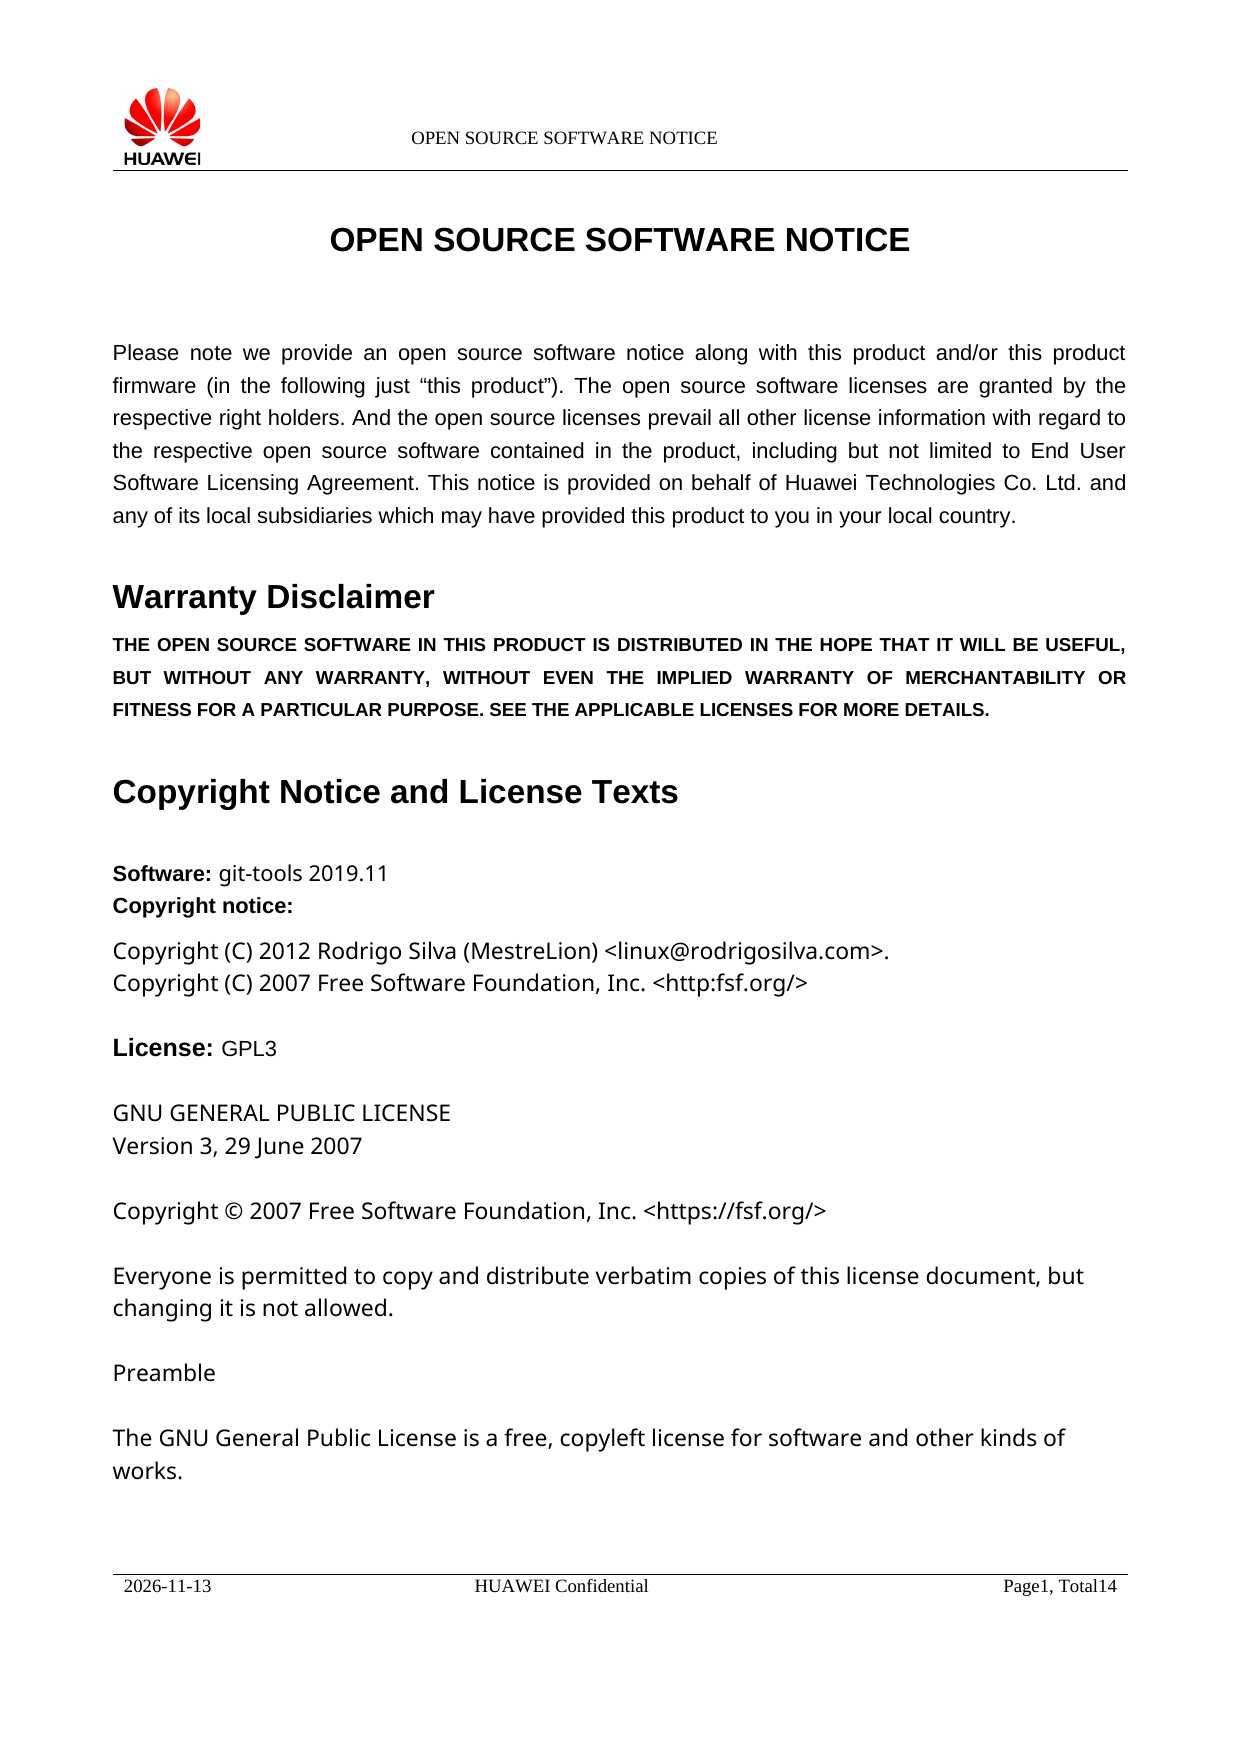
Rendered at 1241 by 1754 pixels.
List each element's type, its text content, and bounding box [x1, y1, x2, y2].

text Everyone is permitted to copy and distribute verbatim copies of this license document, but changing it is not allowed. [112, 1259, 1128, 1324]
text Copyright (C) 2012 Rodrigo Silva (MestreLion) <linux@rodrigosilva.com>. Copyright (C) 2007 Free Software Foundation, Inc. <http:fsf.org/> [112, 934, 1128, 1031]
text Version 3, 29 June 2007 [112, 1129, 1128, 1161]
text Please note we provide an open source software notice along with this product and/or this product firmware (in the following just “this product”). The open source software licenses are granted by the respective right holders. And the open source licenses prevail all other license information with regard to the respective open source software contained in the product, including but not limited to End User Software Licensing Agreement. This notice is provided on behalf of Huawei Technologies Co. Ltd. and any of its local subsidiaries which may have provided this product to you in your local country. [112, 336, 1128, 531]
text Warranty Disclaimer [112, 564, 1128, 629]
text Copyright © 2007 Free Software Foundation, Inc. <https://fsf.org/> [112, 1194, 1128, 1226]
text Copyright Notice and License Texts [112, 759, 1128, 824]
text The GNU General Public License is a free, copyleft license for software and other kinds of works. [112, 1421, 1128, 1486]
text The open source software in this product is distributed in the hope that it will be useful, but WITHOUT ANY WARRANTY, without even the implied warranty of MERCHANTABILITY or FITNESS FOR A PARTICULAR PURPOSE. See the applicable licenses for more details. [112, 629, 1128, 726]
text Copyright notice: [112, 889, 1128, 921]
text License: GPL3 [112, 1031, 1128, 1064]
text GNU GENERAL PUBLIC LICENSE [112, 1096, 1128, 1129]
text OPEN SOURCE SOFTWARE NOTICE [112, 206, 1128, 271]
title Software: git-tools 2019.11 [112, 856, 1128, 889]
picture [124, 88, 201, 165]
text Preamble [112, 1356, 1128, 1389]
